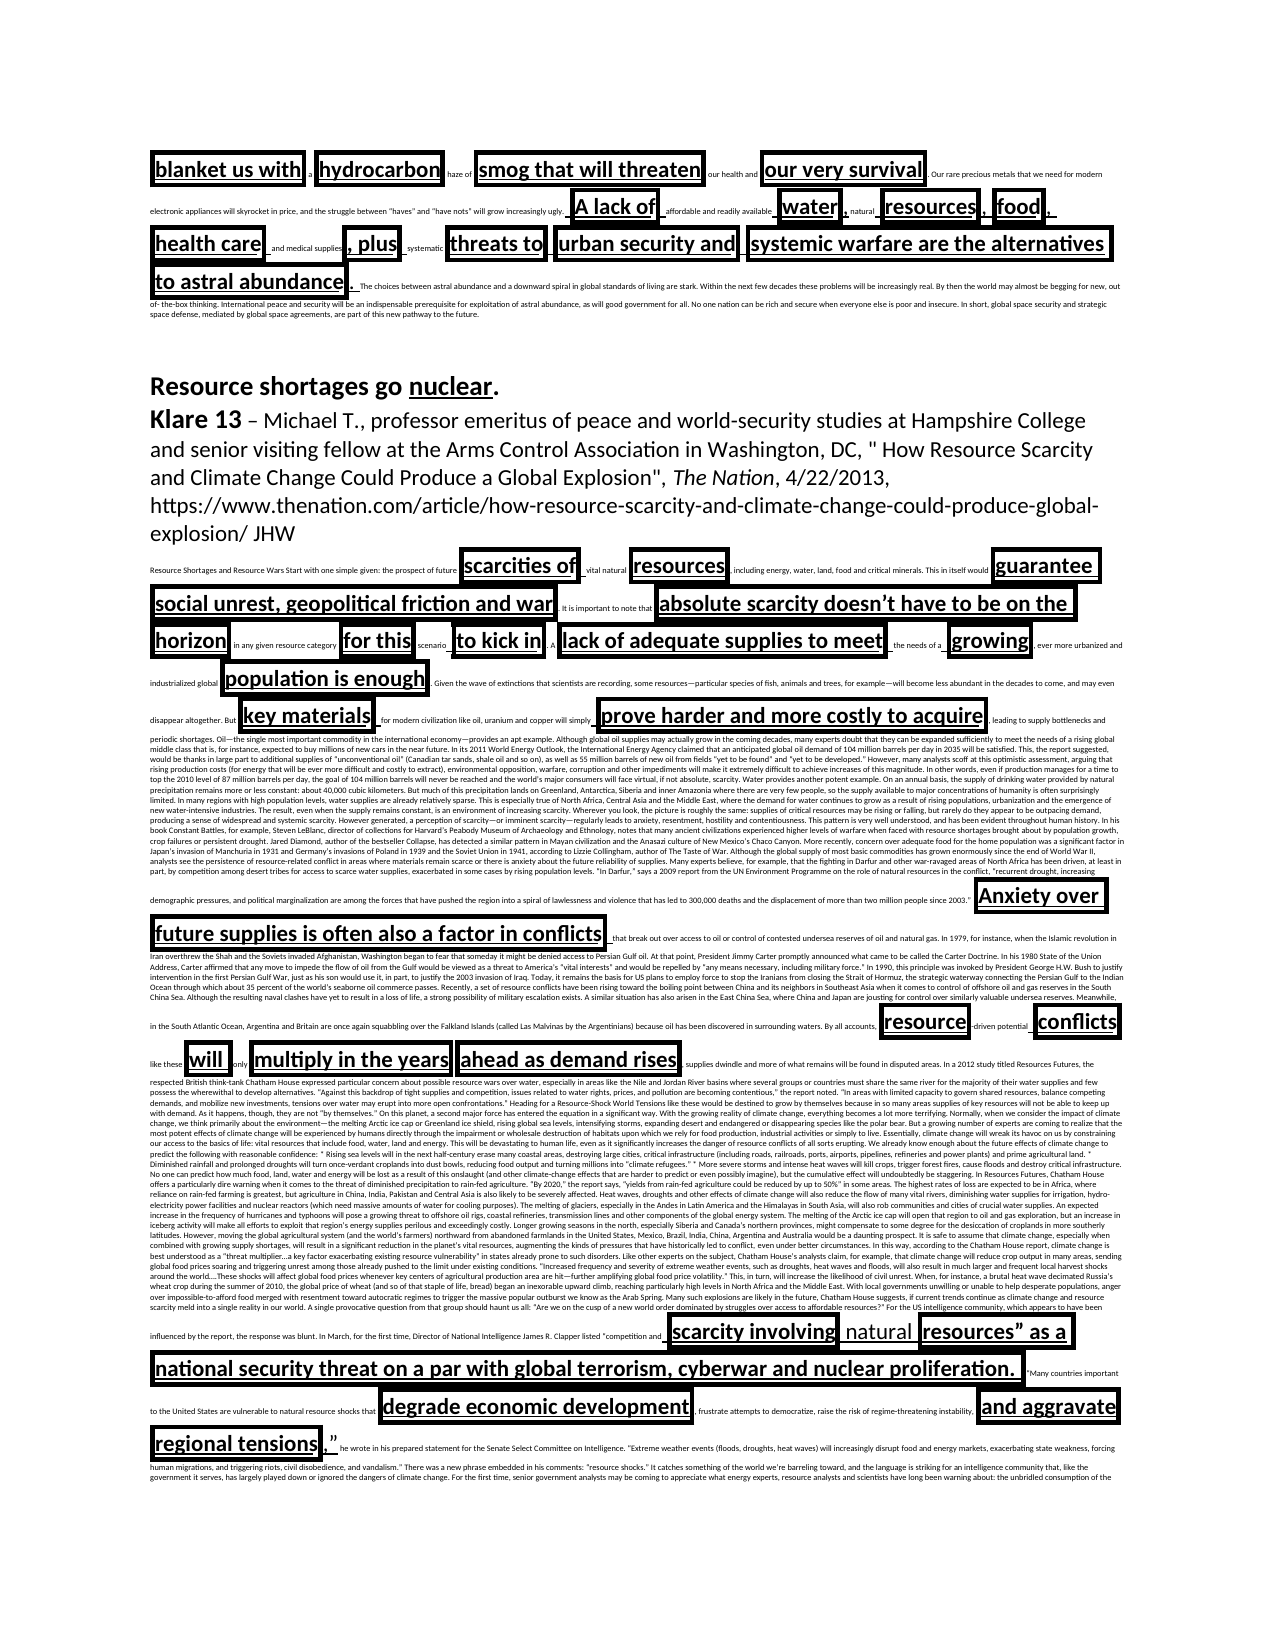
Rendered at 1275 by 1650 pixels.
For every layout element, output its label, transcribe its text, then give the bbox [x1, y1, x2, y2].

subtitle Resource shortages go nuclear. [150, 369, 1125, 402]
text Klare 13 – Michael T., professor emeritus of peace and world-security studies at Hampshire College and senior visiting fellow at the Arms Control Association in Washington, DC, " How Resource Scarcity and Climate Change Could Produce a Global Explosion", The Nation, 4/22/2013, https://www.thenation.com/article/how-resource-scarcity-and-climate-change-could-produce-global-explosion/ JHW [150, 402, 1125, 547]
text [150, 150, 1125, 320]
